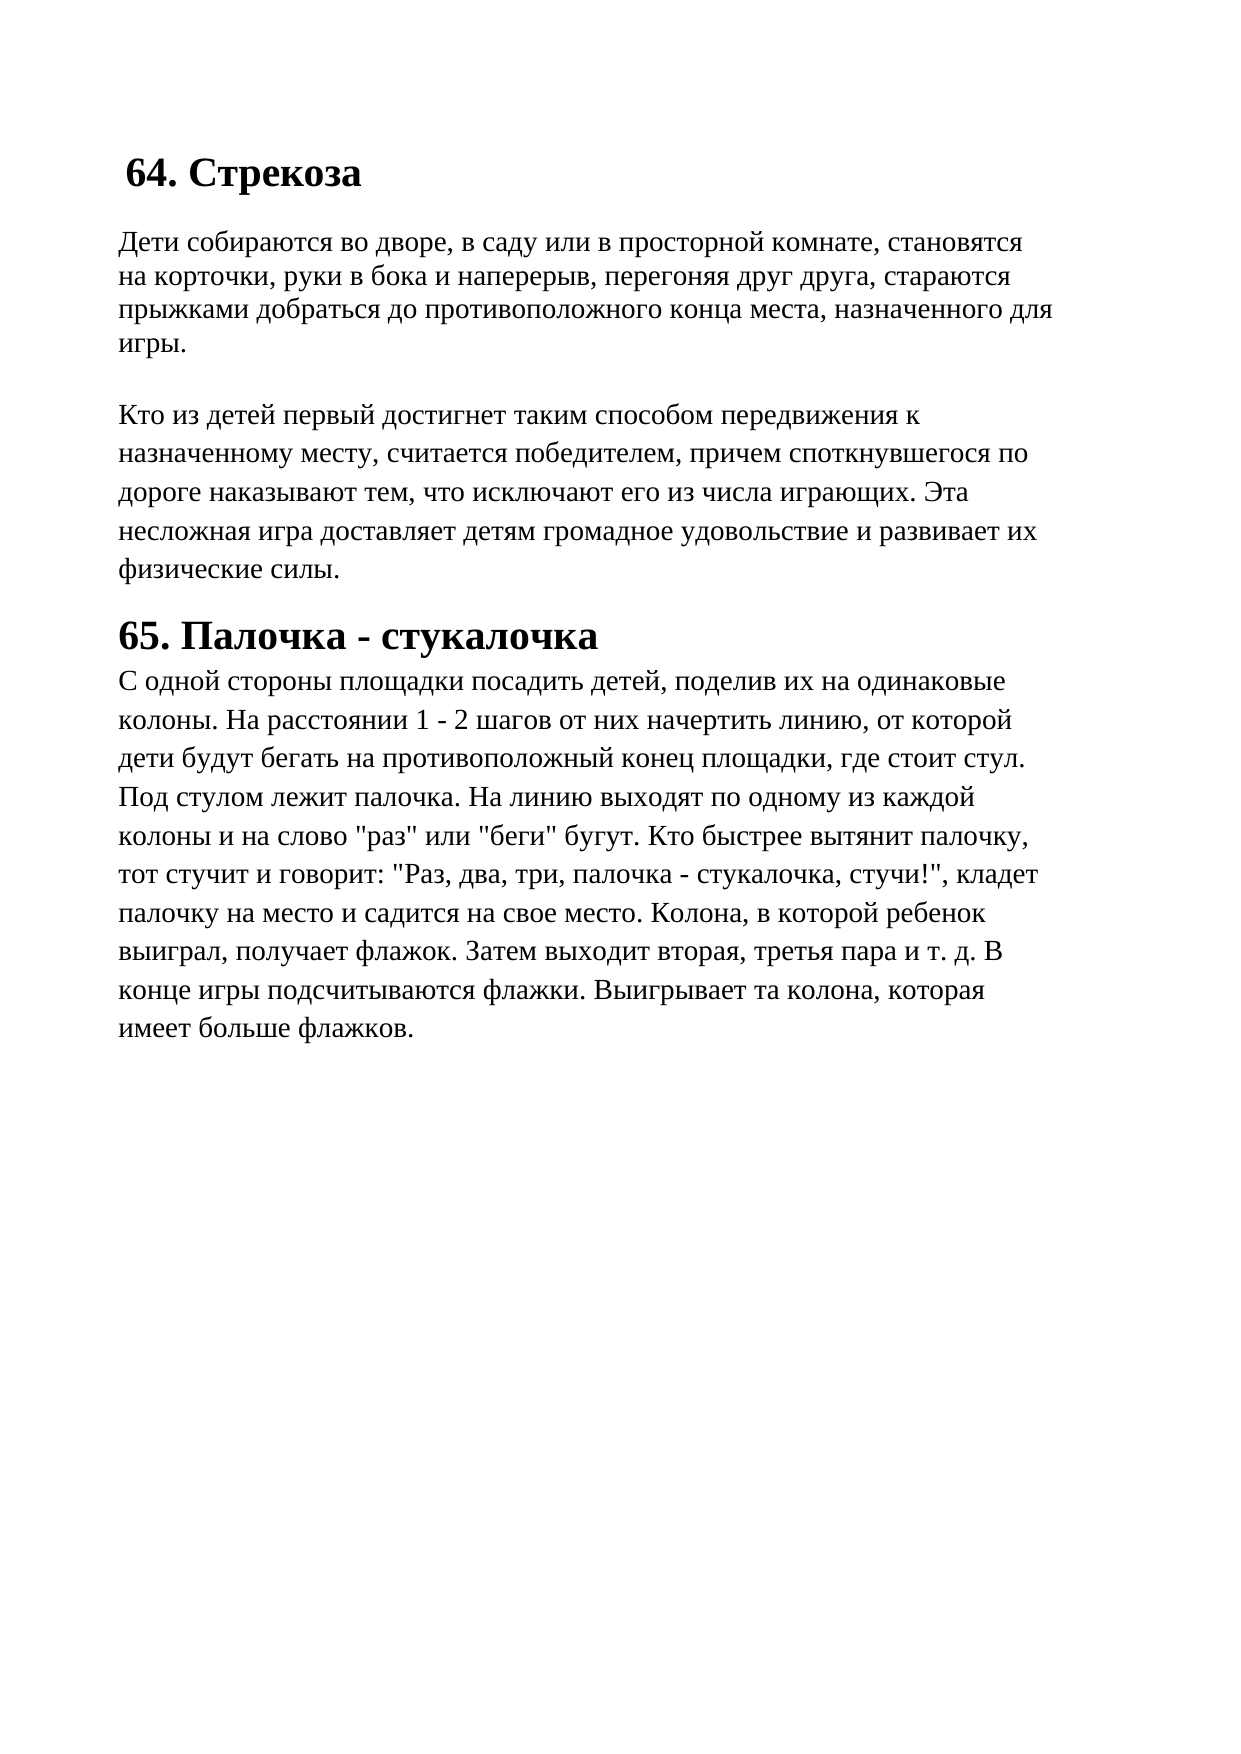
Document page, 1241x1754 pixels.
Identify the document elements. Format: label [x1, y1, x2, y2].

table_header [118, 118, 1059, 1524]
